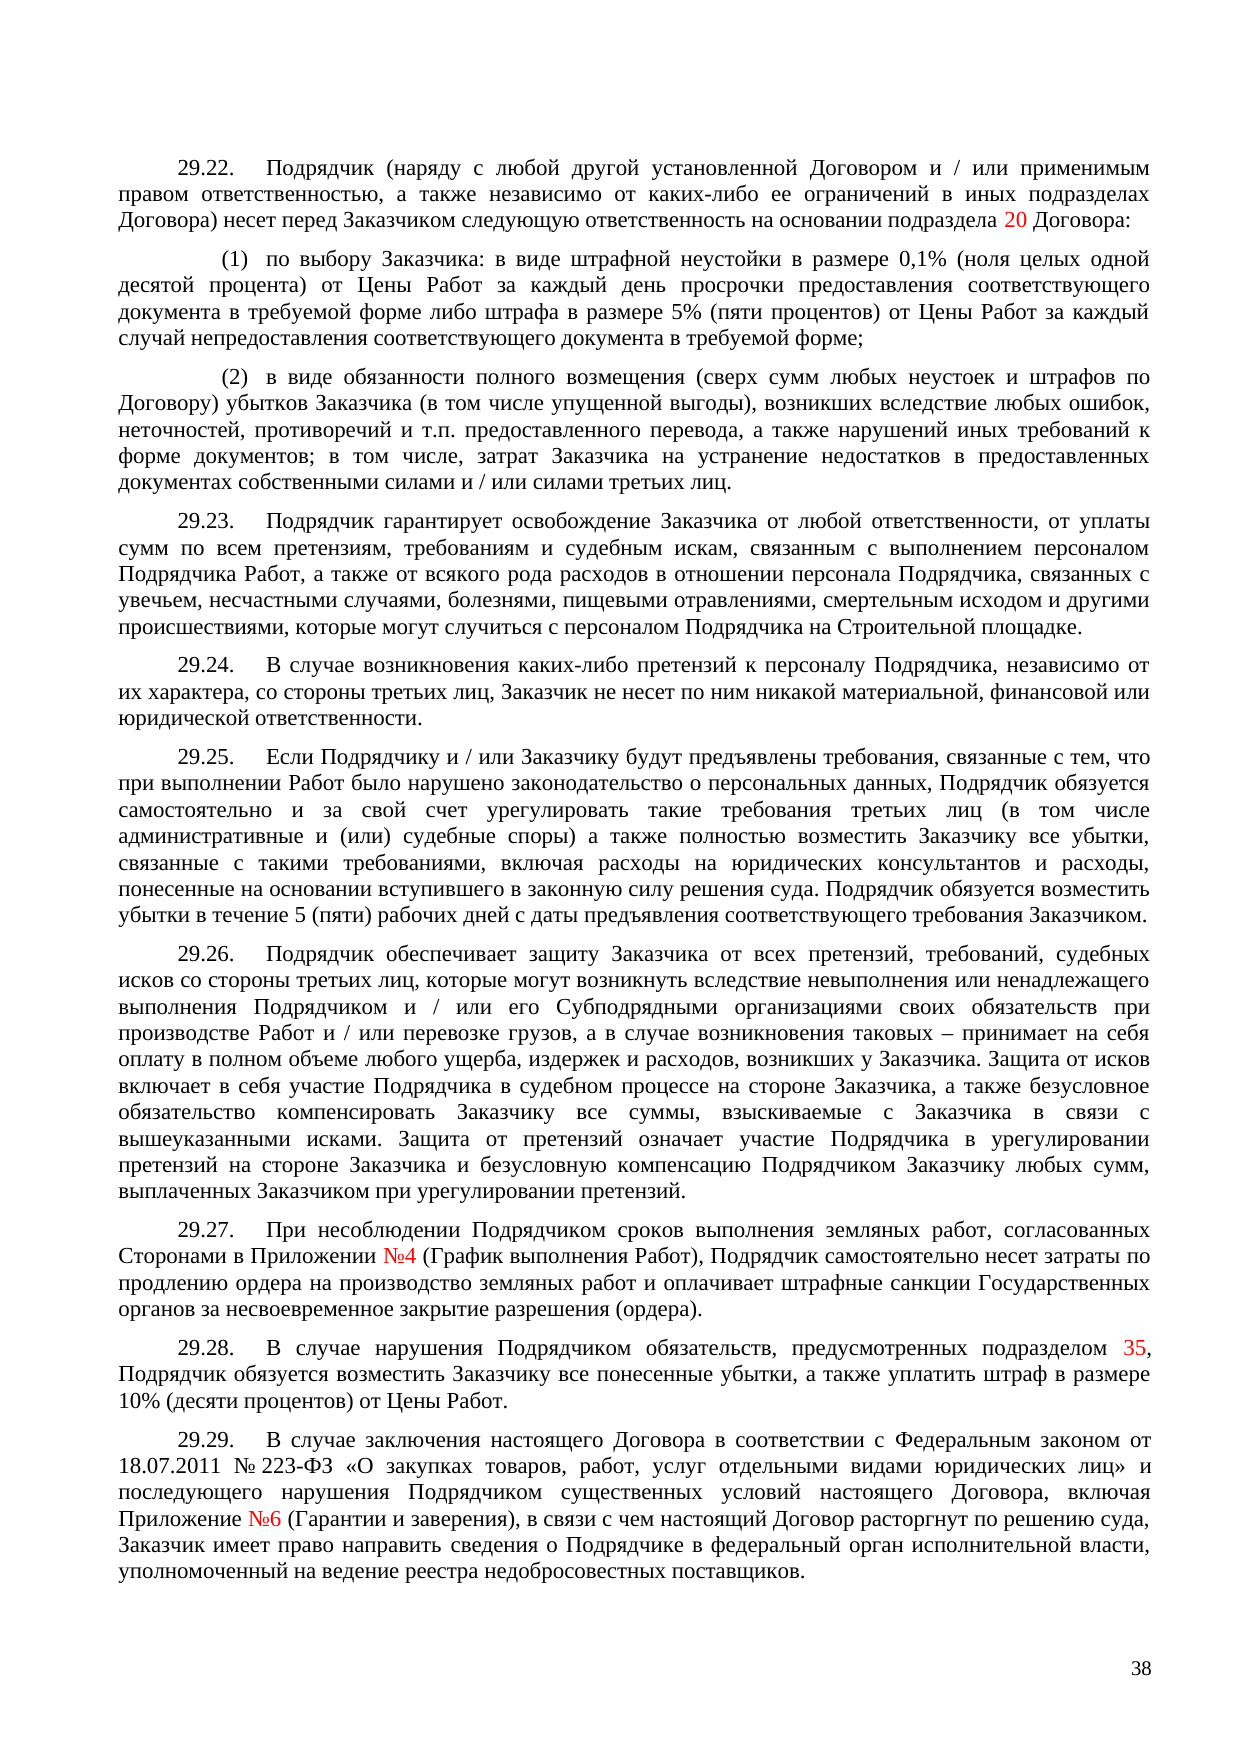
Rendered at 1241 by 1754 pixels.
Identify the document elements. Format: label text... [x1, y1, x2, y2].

text В случае заключения настоящего Договора в соответствии с Федеральным законом от 18.07.2011 № 223-ФЗ «О закупках товаров, работ, услуг отдельными видами юридических лиц» и последующего нарушения Подрядчиком существенных условий настоящего Договора, включая Приложение №6 (Гарантии и заверения), в связи с чем настоящий Договор расторгнут по решению суда, Заказчик имеет право направить сведения о Подрядчике в федеральный орган исполнительной власти, уполномоченный на ведение реестра недобросовестных поставщиков. [118, 1426, 1152, 1584]
text Подрядчик гарантирует освобождение Заказчика от любой ответственности, от уплаты сумм по всем претензиям, требованиям и судебным искам, связанным с выполнением персоналом Подрядчика Работ, а также от всякого рода расходов в отношении персонала Подрядчика, связанных с увечьем, несчастными случаями, болезнями, пищевыми отравлениями, смертельным исходом и другими происшествиями, которые могут случиться с персоналом Подрядчика на Строительной площадке. [118, 507, 1152, 639]
text в виде обязанности полного возмещения (сверх сумм любых неустоек и штрафов по Договору) убытков Заказчика (в том числе упущенной выгоды), возникших вследствие любых ошибок, неточностей, противоречий и т.п. предоставленного перевода, а также нарушений иных требований к форме документов; в том числе, затрат Заказчика на устранение недостатков в предоставленных документах собственными силами и / или силами третьих лиц. [118, 363, 1152, 495]
text Подрядчик обеспечивает защиту Заказчика от всех претензий, требований, судебных исков со стороны третьих лиц, которые могут возникнуть вследствие невыполнения или ненадлежащего выполнения Подрядчиком и / или его Субподрядными организациями своих обязательств при производстве Работ и / или перевозке грузов, а в случае возникновения таковых – принимает на себя оплату в полном объеме любого ущерба, издержек и расходов, возникших у Заказчика. Защита от исков включает в себя участие Подрядчика в судебном процессе на стороне Заказчика, а также безусловное обязательство компенсировать Заказчику все суммы, взыскиваемые с Заказчика в связи с вышеуказанными исками. Защита от претензий означает участие Подрядчика в урегулировании претензий на стороне Заказчика и безусловную компенсацию Подрядчиком Заказчику любых сумм, выплаченных Заказчиком при урегулировании претензий. [118, 940, 1152, 1204]
text Подрядчик (наряду с любой другой установленной Договором и / или применимым правом ответственностью, а также независимо от каких-либо ее ограничений в иных подразделах Договора) несет перед Заказчиком следующую ответственность на основании подраздела 20 Договора: [118, 153, 1152, 233]
text При несоблюдении Подрядчиком сроков выполнения земляных работ, согласованных Сторонами в Приложении №4 (График выполнения Работ), Подрядчик самостоятельно несет затраты по продлению ордера на производство земляных работ и оплачивает штрафные санкции Государственных органов за несвоевременное закрытие разрешения (ордера). [118, 1216, 1152, 1322]
text В случае нарушения Подрядчиком обязательств, предусмотренных подразделом 35, Подрядчик обязуется возместить Заказчику все понесенные убытки, а также уплатить штраф в размере 10% (десяти процентов) от Цены Работ. [118, 1334, 1152, 1413]
text по выбору Заказчика: в виде штрафной неустойки в размере 0,1% (ноля целых одной десятой процента) от Цены Работ за каждый день просрочки предоставления соответствующего документа в требуемой форме либо штрафа в размере 5% (пяти процентов) от Цены Работ за каждый случай непредоставления соответствующего документа в требуемой форме; [118, 245, 1152, 351]
text В случае возникновения каких-либо претензий к персоналу Подрядчика, независимо от их характера, со стороны третьих лиц, Заказчик не несет по ним никакой материальной, финансовой или юридической ответственности. [118, 652, 1152, 731]
text Если Подрядчику и / или Заказчику будут предъявлены требования, связанные с тем, что при выполнении Работ было нарушено законодательство о персональных данных, Подрядчик обязуется самостоятельно и за свой счет урегулировать такие требования третьих лиц (в том числе административные и (или) судебные споры) а также полностью возместить Заказчику все убытки, связанные с такими требованиями, включая расходы на юридических консультантов и расходы, понесенные на основании вступившего в законную силу решения суда. Подрядчик обязуется возместить убытки в течение 5 (пяти) рабочих дней с даты предъявления соответствующего требования Заказчиком. [118, 743, 1152, 928]
